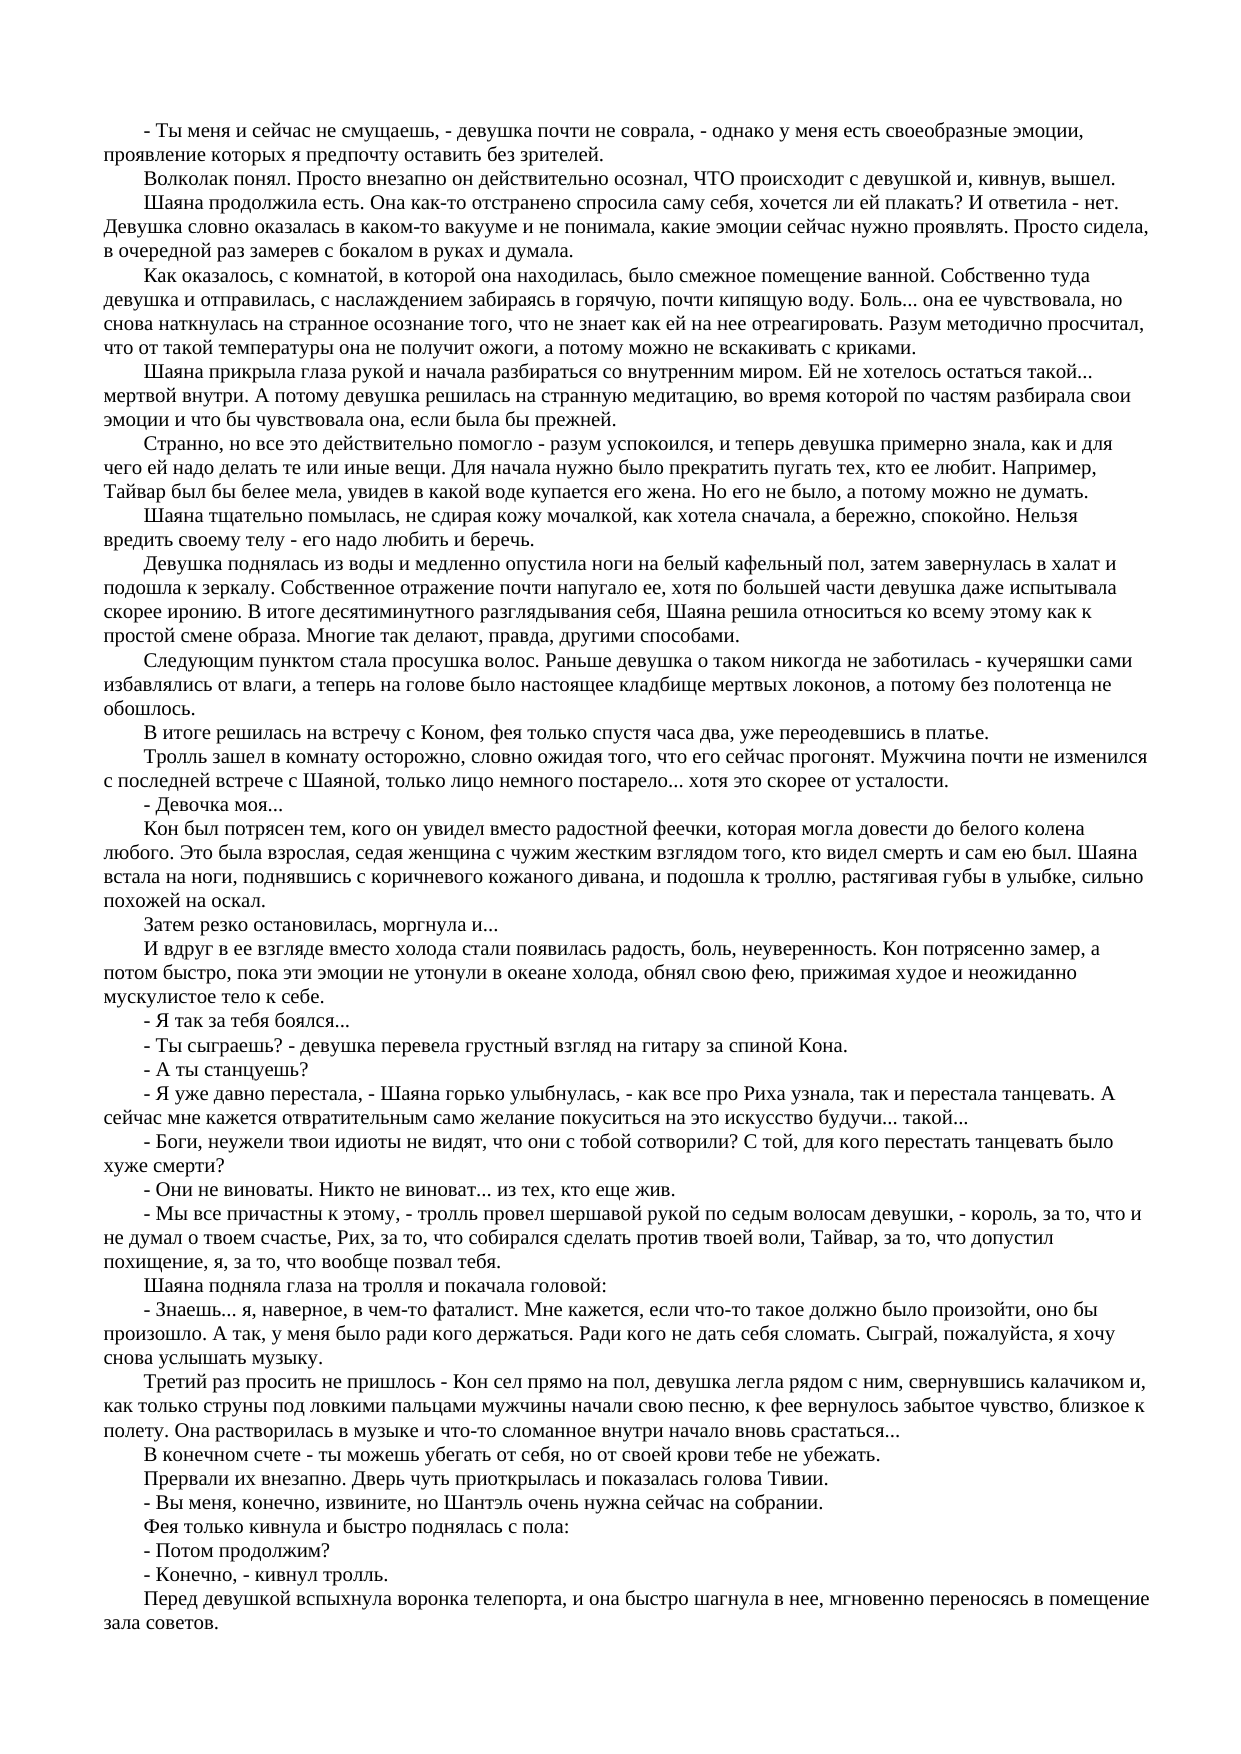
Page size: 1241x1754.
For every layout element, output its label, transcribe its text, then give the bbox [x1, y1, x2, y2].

text Прервали их внезапно. Дверь чуть приоткрылась и показалась голова Тивии. [103, 1466, 1152, 1490]
text Как оказалось, с комнатой, в которой она находилась, было смежное помещение ванной. Собственно туда девушка и отправилась, с наслаждением забираясь в горячую, почти кипящую воду. Боль... она ее чувствовала, но снова наткнулась на странное осознание того, что не знает как ей на нее отреагировать. Разум методично просчитал, что от такой температуры она не получит ожоги, а потому можно не вскакивать с криками. [103, 262, 1152, 359]
text Шаяна продолжила есть. Она как-то отстранено спросила саму себя, хочется ли ей плакать? И ответила - нет. Девушка словно оказалась в каком-то вакууме и не понимала, какие эмоции сейчас нужно проявлять. Просто сидела, в очередной раз замерев с бокалом в руках и думала. [103, 190, 1152, 262]
text Третий раз просить не пришлось - Кон сел прямо на пол, девушка легла рядом с ним, свернувшись калачиком и, как только струны под ловкими пальцами мужчины начали свою песню, к фее вернулось забытое чувство, близкое к полету. Она растворилась в музыке и что-то сломанное внутри начало вновь срастаться... [103, 1369, 1152, 1442]
text Шаяна подняла глаза на тролля и покачала головой: [103, 1273, 1152, 1297]
text Волколак понял. Просто внезапно он действительно осознал, ЧТО происходит с девушкой и, кивнув, вышел. [103, 166, 1152, 190]
text Странно, но все это действительно помогло - разум успокоился, и теперь девушка примерно знала, как и для чего ей надо делать те или иные вещи. Для начала нужно было прекратить пугать тех, кто ее любит. Например, Тайвар был бы белее мела, увидев в какой воде купается его жена. Но его не было, а потому можно не думать. [103, 431, 1152, 503]
text - Потом продолжим? [103, 1538, 1152, 1562]
text - Вы меня, конечно, извините, но Шантэль очень нужна сейчас на собрании. [103, 1490, 1152, 1514]
text В конечном счете - ты можешь убегать от себя, но от своей крови тебе не убежать. [103, 1442, 1152, 1466]
text Тролль зашел в комнату осторожно, словно ожидая того, что его сейчас прогонят. Мужчина почти не изменился с последней встрече с Шаяной, только лицо немного постарело... хотя это скорее от усталости. [103, 744, 1152, 792]
text - А ты станцуешь? [103, 1057, 1152, 1081]
text В итоге решилась на встречу с Коном, фея только спустя часа два, уже переодевшись в платье. [103, 720, 1152, 744]
text - Они не виноваты. Никто не виноват... из тех, кто еще жив. [103, 1177, 1152, 1201]
text И вдруг в ее взгляде вместо холода стали появилась радость, боль, неуверенность. Кон потрясенно замер, а потом быстро, пока эти эмоции не утонули в океане холода, обнял свою фею, прижимая худое и неожиданно мускулистое тело к себе. [103, 936, 1152, 1008]
text - Я уже давно перестала, - Шаяна горько улыбнулась, - как все про Риха узнала, так и перестала танцевать. А сейчас мне кажется отвратительным само желание покуситься на это искусство будучи... такой... [103, 1081, 1152, 1129]
text Следующим пунктом стала просушка волос. Раньше девушка о таком никогда не заботилась - кучеряшки сами избавлялись от влаги, а теперь на голове было настоящее кладбище мертвых локонов, а потому без полотенца не обошлось. [103, 647, 1152, 720]
text - Мы все причастны к этому, - тролль провел шершавой рукой по седым волосам девушки, - король, за то, что и не думал о твоем счастье, Рих, за то, что собирался сделать против твоей воли, Тайвар, за то, что допустил похищение, я, за то, что вообще позвал тебя. [103, 1201, 1152, 1273]
text - Ты сыграешь? - девушка перевела грустный взгляд на гитару за спиной Кона. [103, 1032, 1152, 1057]
text Кон был потрясен тем, кого он увидел вместо радостной феечки, которая могла довести до белого колена любого. Это была взрослая, седая женщина с чужим жестким взглядом того, кто видел смерть и сам ею был. Шаяна встала на ноги, поднявшись с коричневого кожаного дивана, и подошла к троллю, растягивая губы в улыбке, сильно похожей на оскал. [103, 816, 1152, 912]
text - Ты меня и сейчас не смущаешь, - девушка почти не соврала, - однако у меня есть своеобразные эмоции, проявление которых я предпочту оставить без зрителей. [103, 118, 1152, 166]
text Девушка поднялась из воды и медленно опустила ноги на белый кафельный пол, затем завернулась в халат и подошла к зеркалу. Собственное отражение почти напугало ее, хотя по большей части девушка даже испытывала скорее иронию. В итоге десятиминутного разглядывания себя, Шаяна решила относиться ко всему этому как к простой смене образа. Многие так делают, правда, другими способами. [103, 551, 1152, 647]
text Шаяна тщательно помылась, не сдирая кожу мочалкой, как хотела сначала, а бережно, спокойно. Нельзя вредить своему телу - его надо любить и беречь. [103, 503, 1152, 551]
text Затем резко остановилась, моргнула и... [103, 912, 1152, 936]
text - Девочка моя... [103, 792, 1152, 816]
text Фея только кивнула и быстро поднялась с пола: [103, 1514, 1152, 1538]
text - Знаешь... я, наверное, в чем-то фаталист. Мне кажется, если что-то такое должно было произойти, оно бы произошло. А так, у меня было ради кого держаться. Ради кого не дать себя сломать. Сыграй, пожалуйста, я хочу снова услышать музыку. [103, 1297, 1152, 1369]
text - Я так за тебя боялся... [103, 1008, 1152, 1032]
text Шаяна прикрыла глаза рукой и начала разбираться со внутренним миром. Ей не хотелось остаться такой... мертвой внутри. А потому девушка решилась на странную медитацию, во время которой по частям разбирала свои эмоции и что бы чувствовала она, если была бы прежней. [103, 359, 1152, 431]
text Перед девушкой вспыхнула воронка телепорта, и она быстро шагнула в нее, мгновенно переносясь в помещение зала советов. [103, 1586, 1152, 1634]
text - Конечно, - кивнул тролль. [103, 1562, 1152, 1586]
text - Боги, неужели твои идиоты не видят, что они с тобой сотворили? С той, для кого перестать танцевать было хуже смерти? [103, 1129, 1152, 1177]
